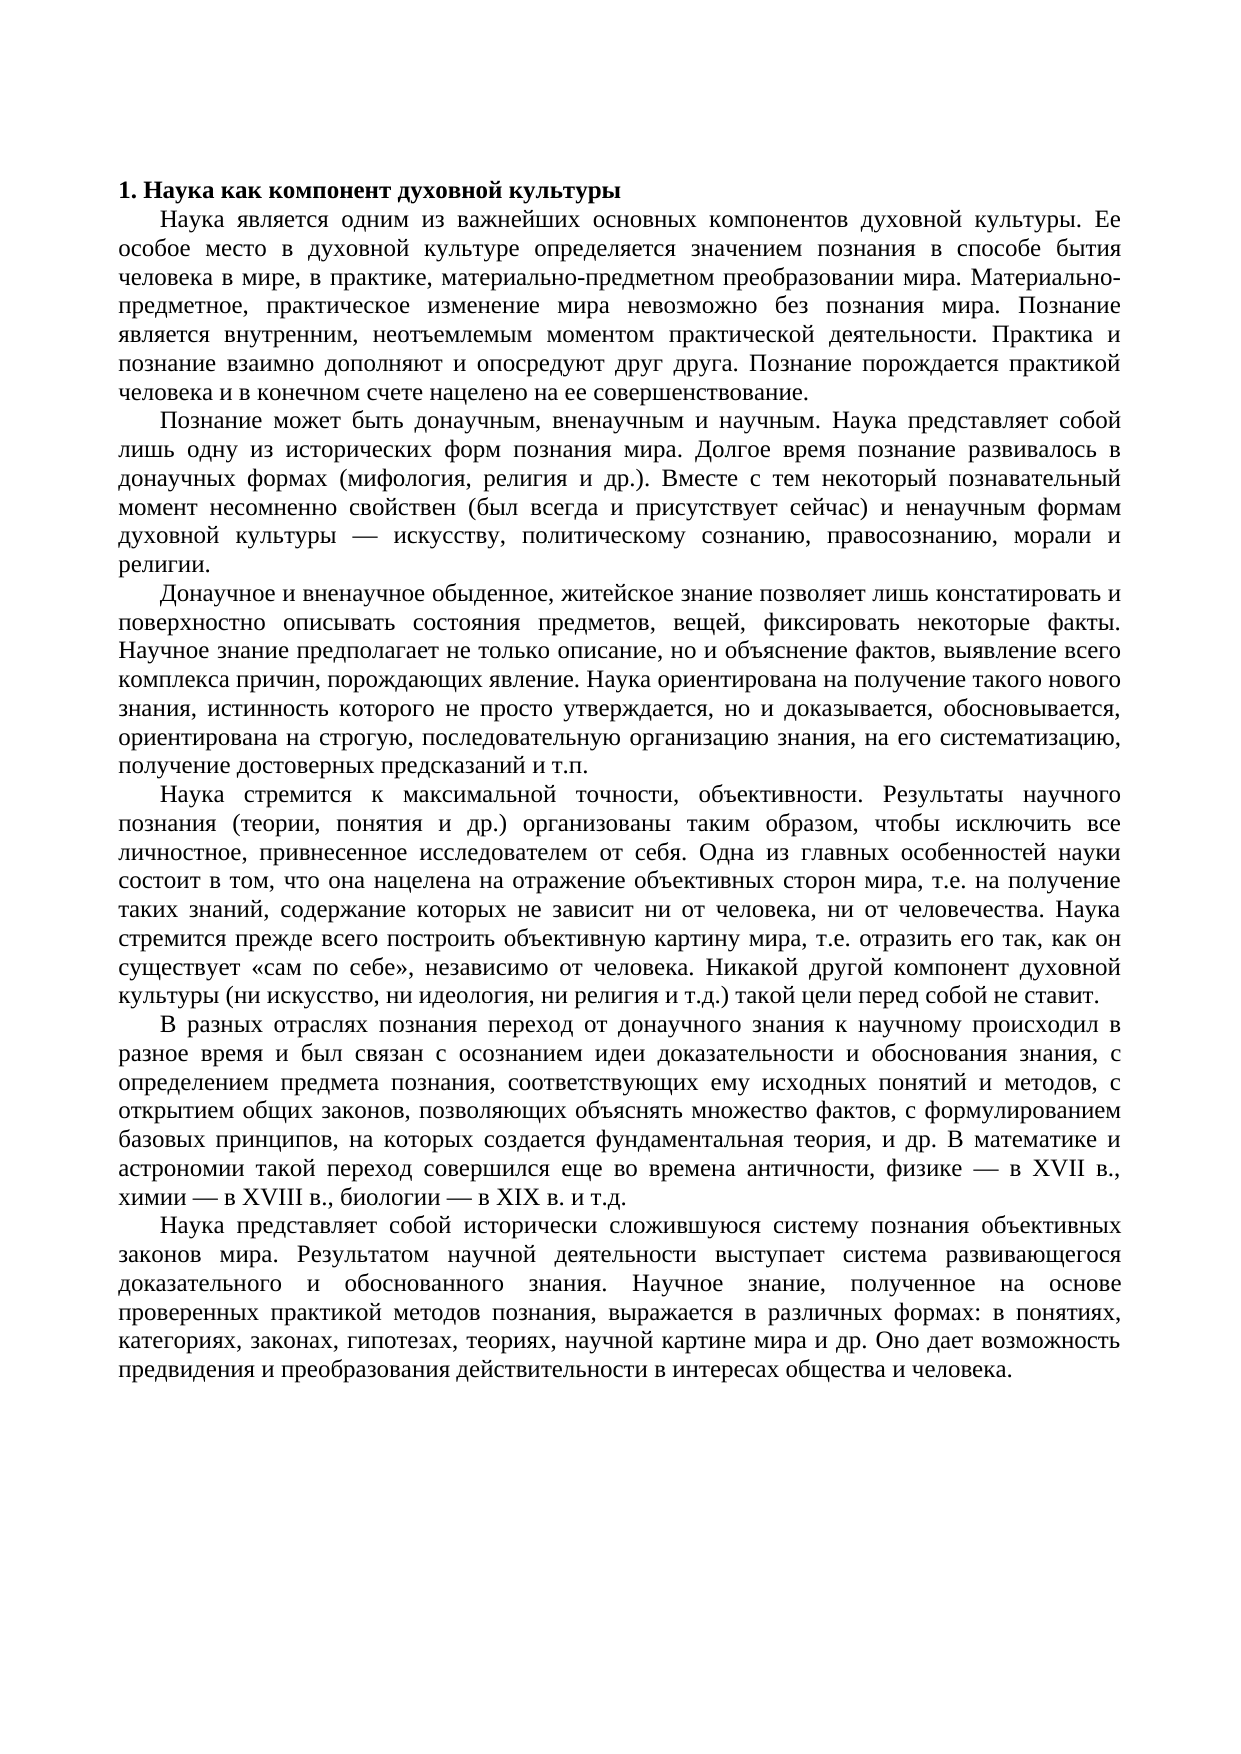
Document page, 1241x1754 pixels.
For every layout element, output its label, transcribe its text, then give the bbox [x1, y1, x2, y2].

text Донаучное и вненаучное обыденное, житейское знание позволяет лишь констатировать и поверхностно описывать состояния предметов, вещей, фиксировать некоторые факты. Научное знание предполагает не только описание, но и объяснение фактов, выявление всего комплекса причин, порождающих явление. Наука ориентирована на получение такого нового знания, истинность которого не просто утверждается, но и доказывается, обосновывается, ориентирована на строгую, последовательную организацию знания, на его систематизацию, получение достоверных предсказаний и т.п. [118, 578, 1122, 779]
text В разных отраслях познания переход от донаучного знания к научному происходил в разное время и был связан с осознанием идеи доказательности и обоснования знания, с определением предмета познания, соответствующих ему исходных понятий и методов, с открытием общих законов, позволяющих объяснять множество фактов, с формулированием базовых принципов, на которых создается фундаментальная теория, и др. В математике и астрономии такой переход совершился еще во времена античности, физике — в XVII в., химии — в XVIII в., биологии — в XIX в. и т.д. [118, 1009, 1122, 1211]
text Наука стремится к максимальной точности, объективности. Результаты научного познания (теории, понятия и др.) организованы таким образом, чтобы исключить все личностное, привнесенное исследователем от себя. Одна из главных особенностей науки состоит в том, что она нацелена на отражение объективных сторон мира, т.е. на получение таких знаний, содержание которых не зависит ни от человека, ни от человечества. Наука стремится прежде всего построить объективную картину мира, т.е. отразить его так, как он существует «сам по себе», независимо от человека. Никакой другой компонент духовной культуры (ни искусство, ни идеология, ни религия и т.д.) такой цели перед собой не ставит. [118, 779, 1122, 1009]
text Наука представляет собой исторически сложившуюся систему познания объективных законов мира. Результатом научной деятельности выступает система развивающегося доказательного и обоснованного знания. Научное знание, полученное на основе проверенных практикой методов познания, выражается в различных формах: в понятиях, категориях, законах, гипотезах, теориях, научной картине мира и др. Оно дает возможность предвидения и преобразования действительности в интересах общества и человека. [118, 1211, 1122, 1383]
text Познание может быть донаучным, вненаучным и научным. Наука представляет собой лишь одну из исторических форм познания мира. Долгое время познание развивалось в донаучных формах (мифология, религия и др.). Вместе с тем некоторый познавательный момент несомненно свойствен (был всегда и присутствует сейчас) и ненаучным формам духовной культуры — искусству, политическому сознанию, правосознанию, морали и религии. [118, 406, 1122, 578]
text 1. Наука как компонент духовной культуры [118, 176, 1122, 204]
text Наука является одним из важнейших основных компонентов духовной культуры. Ее особое место в духовной культуре определяется значением познания в способе бытия человека в мире, в практике, материально-предметном преобразовании мира. Материально-предметное, практическое изменение мира невозможно без познания мира. Познание является внутренним, неотъемлемым моментом практической деятельности. Практика и познание взаимно дополняют и опосредуют друг друга. Познание порождается практикой человека и в конечном счете нацелено на ее совершенствование. [118, 204, 1122, 406]
